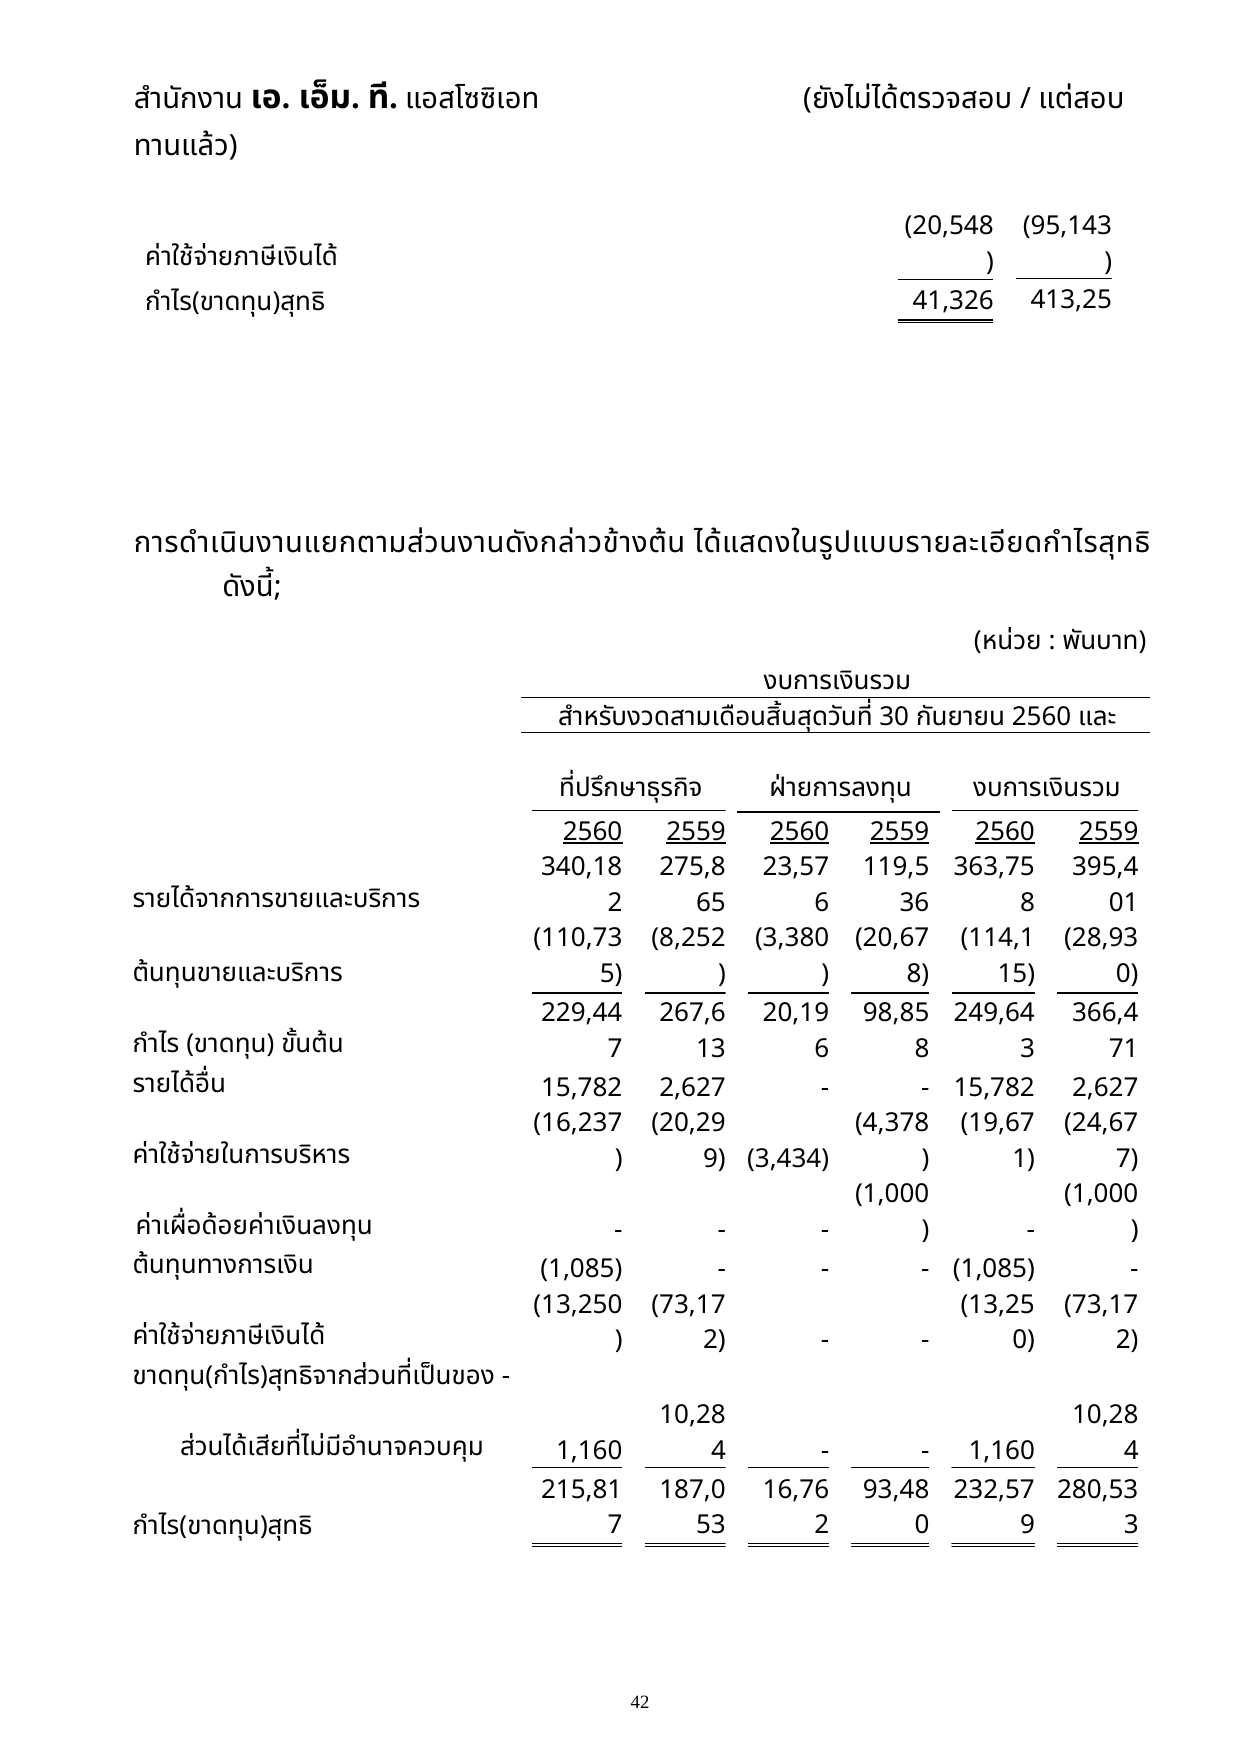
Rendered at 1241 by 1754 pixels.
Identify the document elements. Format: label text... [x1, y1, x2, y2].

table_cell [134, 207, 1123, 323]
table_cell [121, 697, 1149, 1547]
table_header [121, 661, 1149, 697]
text การดำเนินงานแยกตามส่วนงานดังกล่าวข้างต้น ได้แสดงในรูปแบบรายละเอียดกำไรสุทธิ ดังนี้; [133, 521, 1150, 609]
text (หน่วย : พันบาท) [180, 622, 1146, 661]
